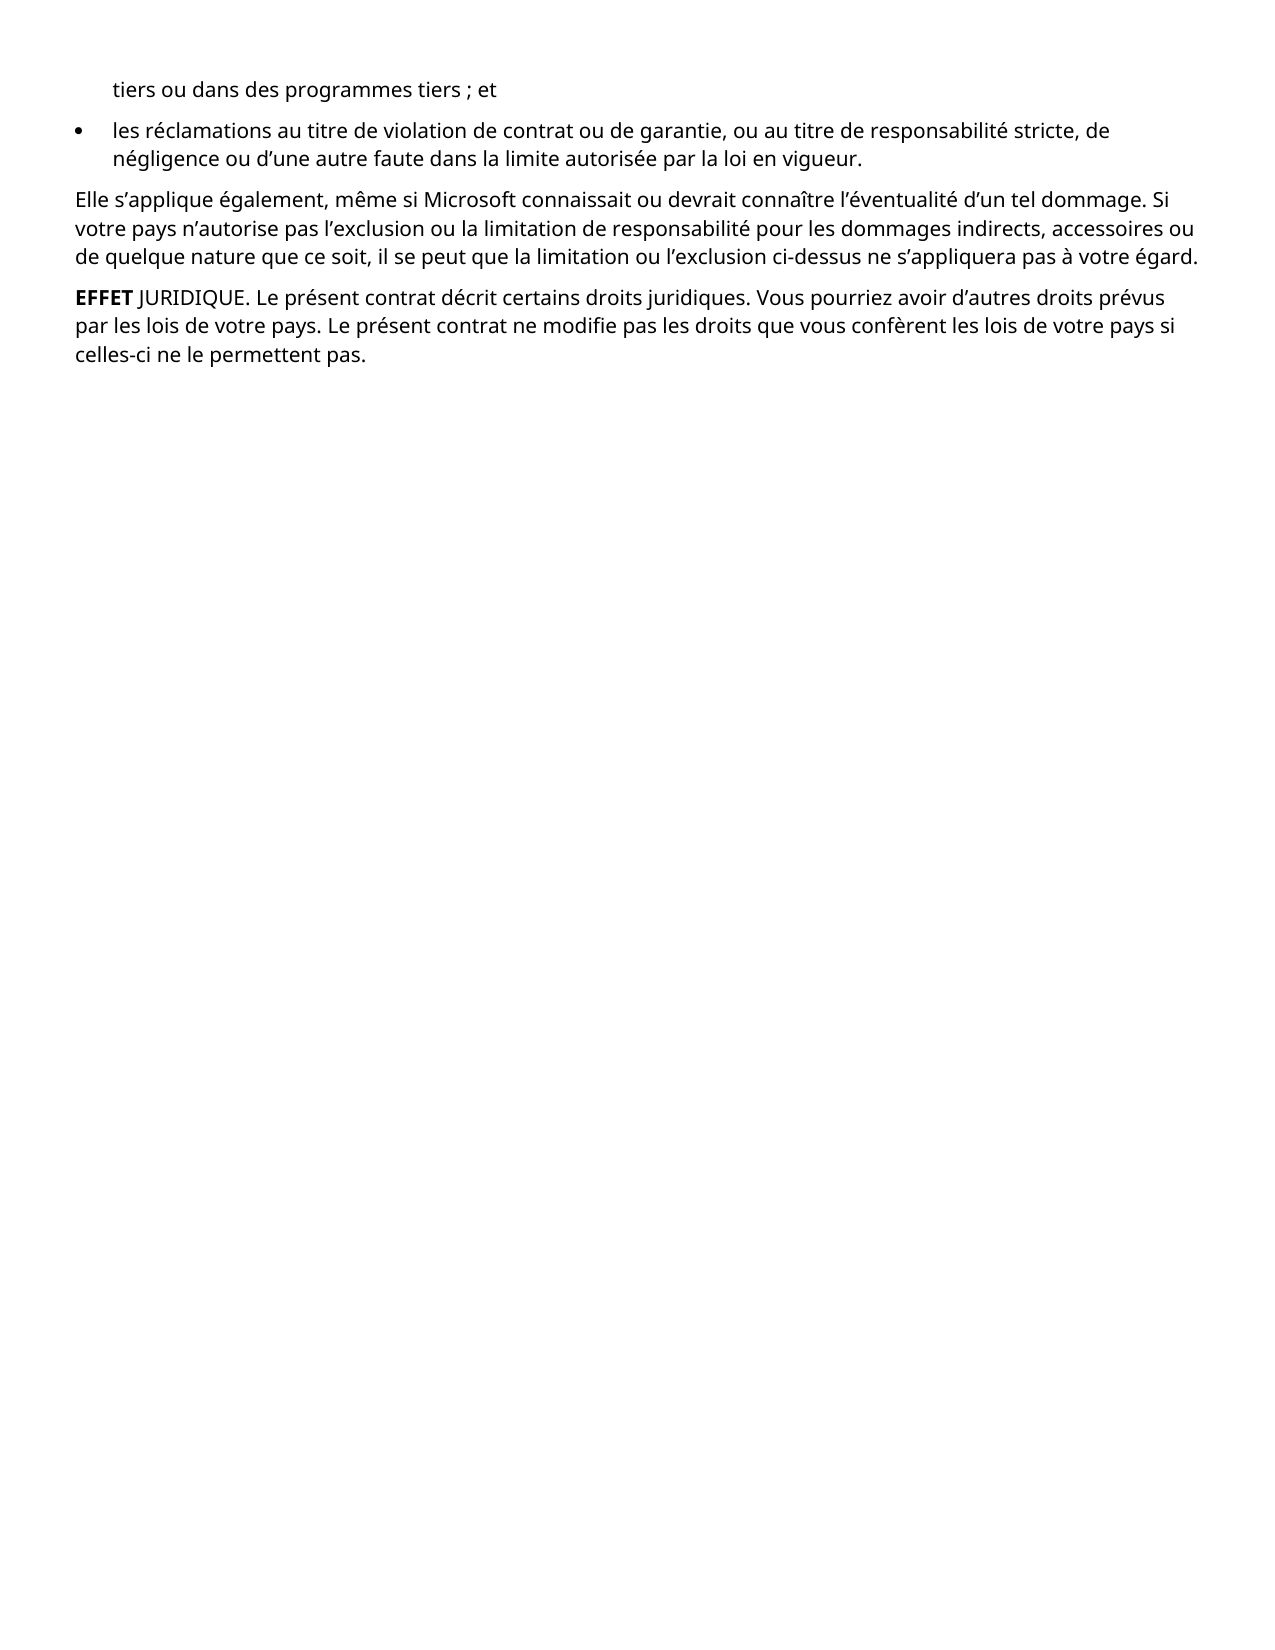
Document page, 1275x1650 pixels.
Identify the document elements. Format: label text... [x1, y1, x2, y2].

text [75, 75, 1200, 103]
text Elle s’applique également, même si Microsoft connaissait ou devrait connaître l’éventualité d’un tel dommage. Si votre pays n’autorise pas l’exclusion ou la limitation de responsabilité pour les dommages indirects, accessoires ou de quelque nature que ce soit, il se peut que la limitation ou l’exclusion ci-dessus ne s’appliquera pas à votre égard. [75, 185, 1200, 271]
text EFFET JURIDIQUE. Le présent contrat décrit certains droits juridiques. Vous pourriez avoir d’autres droits prévus par les lois de votre pays. Le présent contrat ne modifie pas les droits que vous confèrent les lois de votre pays si celles-ci ne le permettent pas. [75, 283, 1200, 368]
text les réclamations au titre de violation de contrat ou de garantie, ou au titre de responsabilité stricte, de négligence ou d’une autre faute dans la limite autorisée par la loi en vigueur. [75, 116, 1200, 173]
